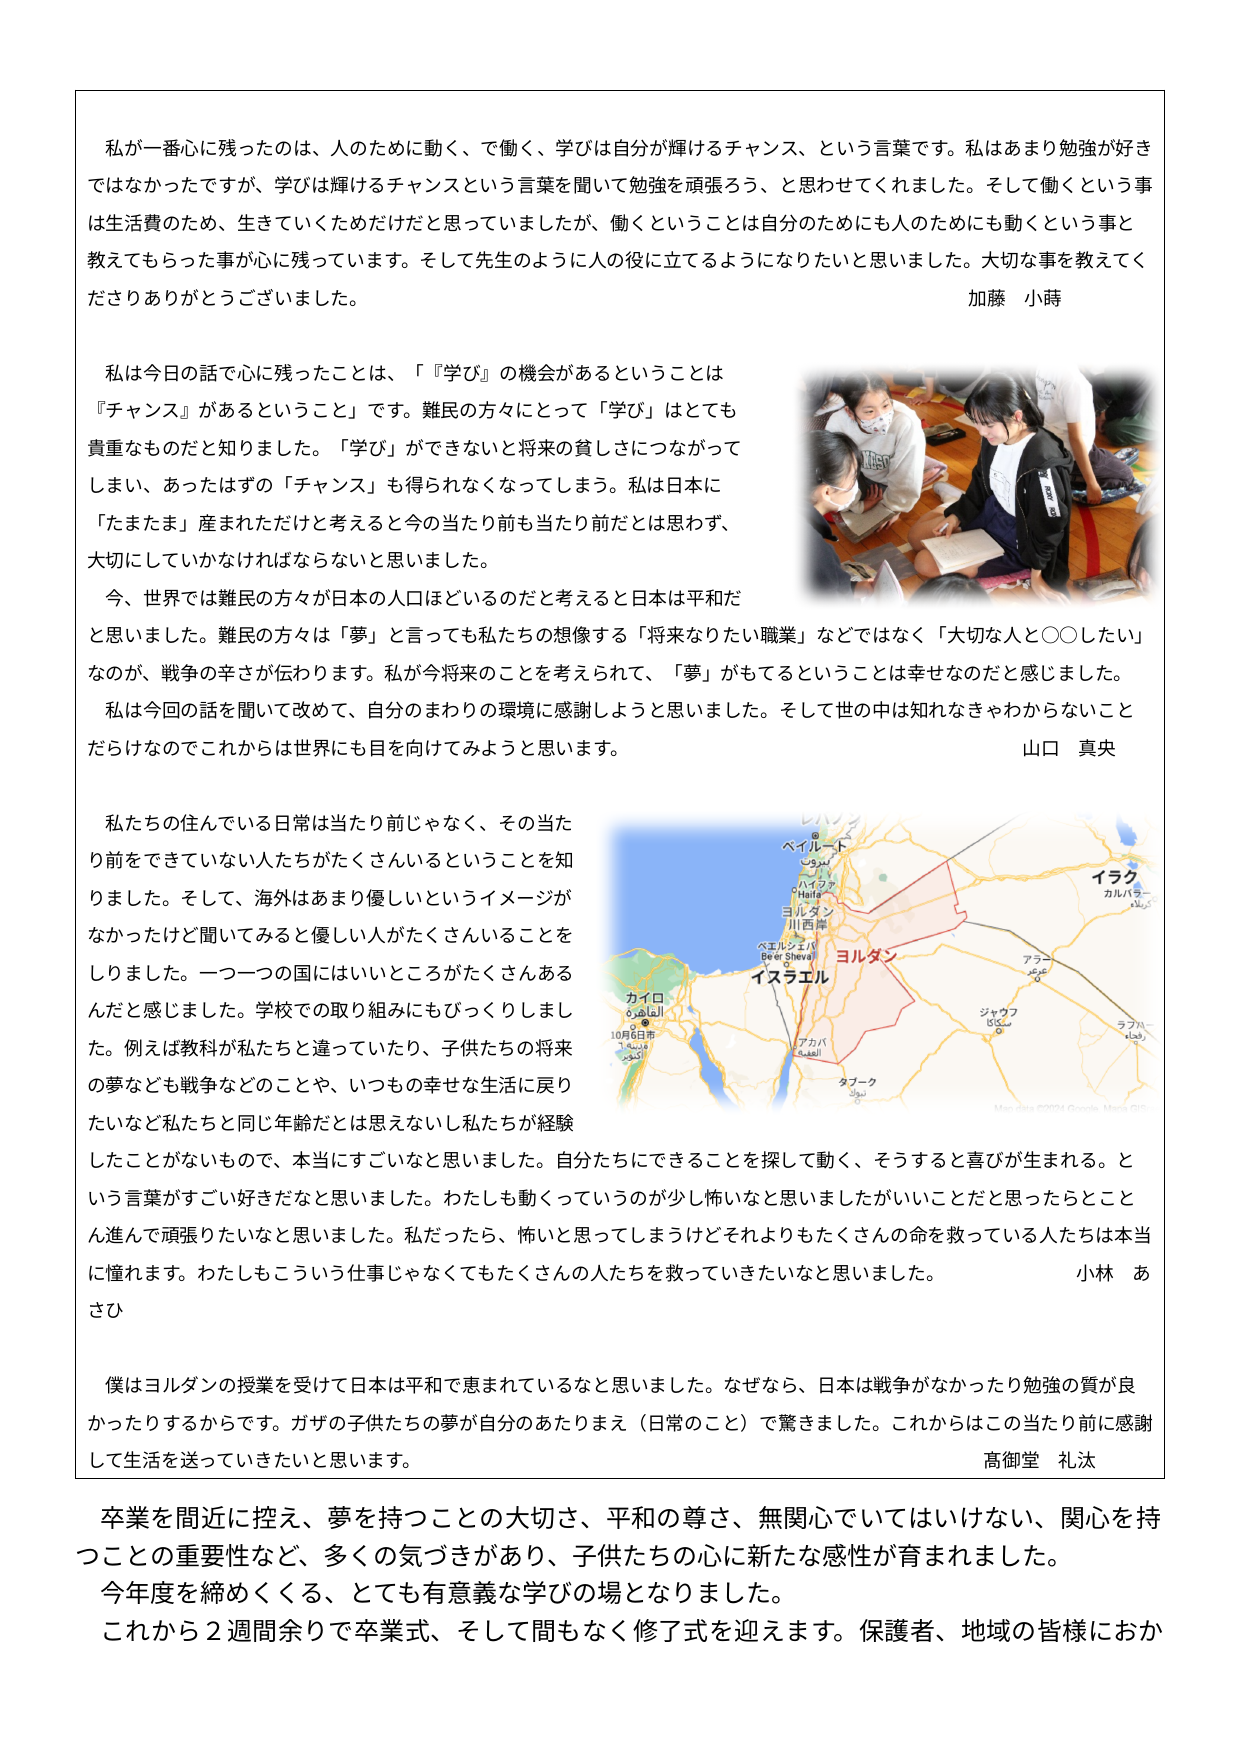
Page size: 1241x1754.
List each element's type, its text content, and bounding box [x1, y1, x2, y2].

text 今年度を締めくくる、とても有意義な学びの場となりました。 [75, 1573, 1165, 1610]
picture [623, 838, 1136, 1087]
text 卒業を間近に控え、夢を持つことの大切さ、平和の尊さ、無関心でいてはいけない、関心を持つことの重要性など、多くの気づきがあり、子供たちの心に新たな感性が育まれました。 [75, 1498, 1165, 1573]
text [75, 1610, 1165, 1648]
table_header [76, 91, 1164, 1478]
picture [820, 390, 1136, 582]
